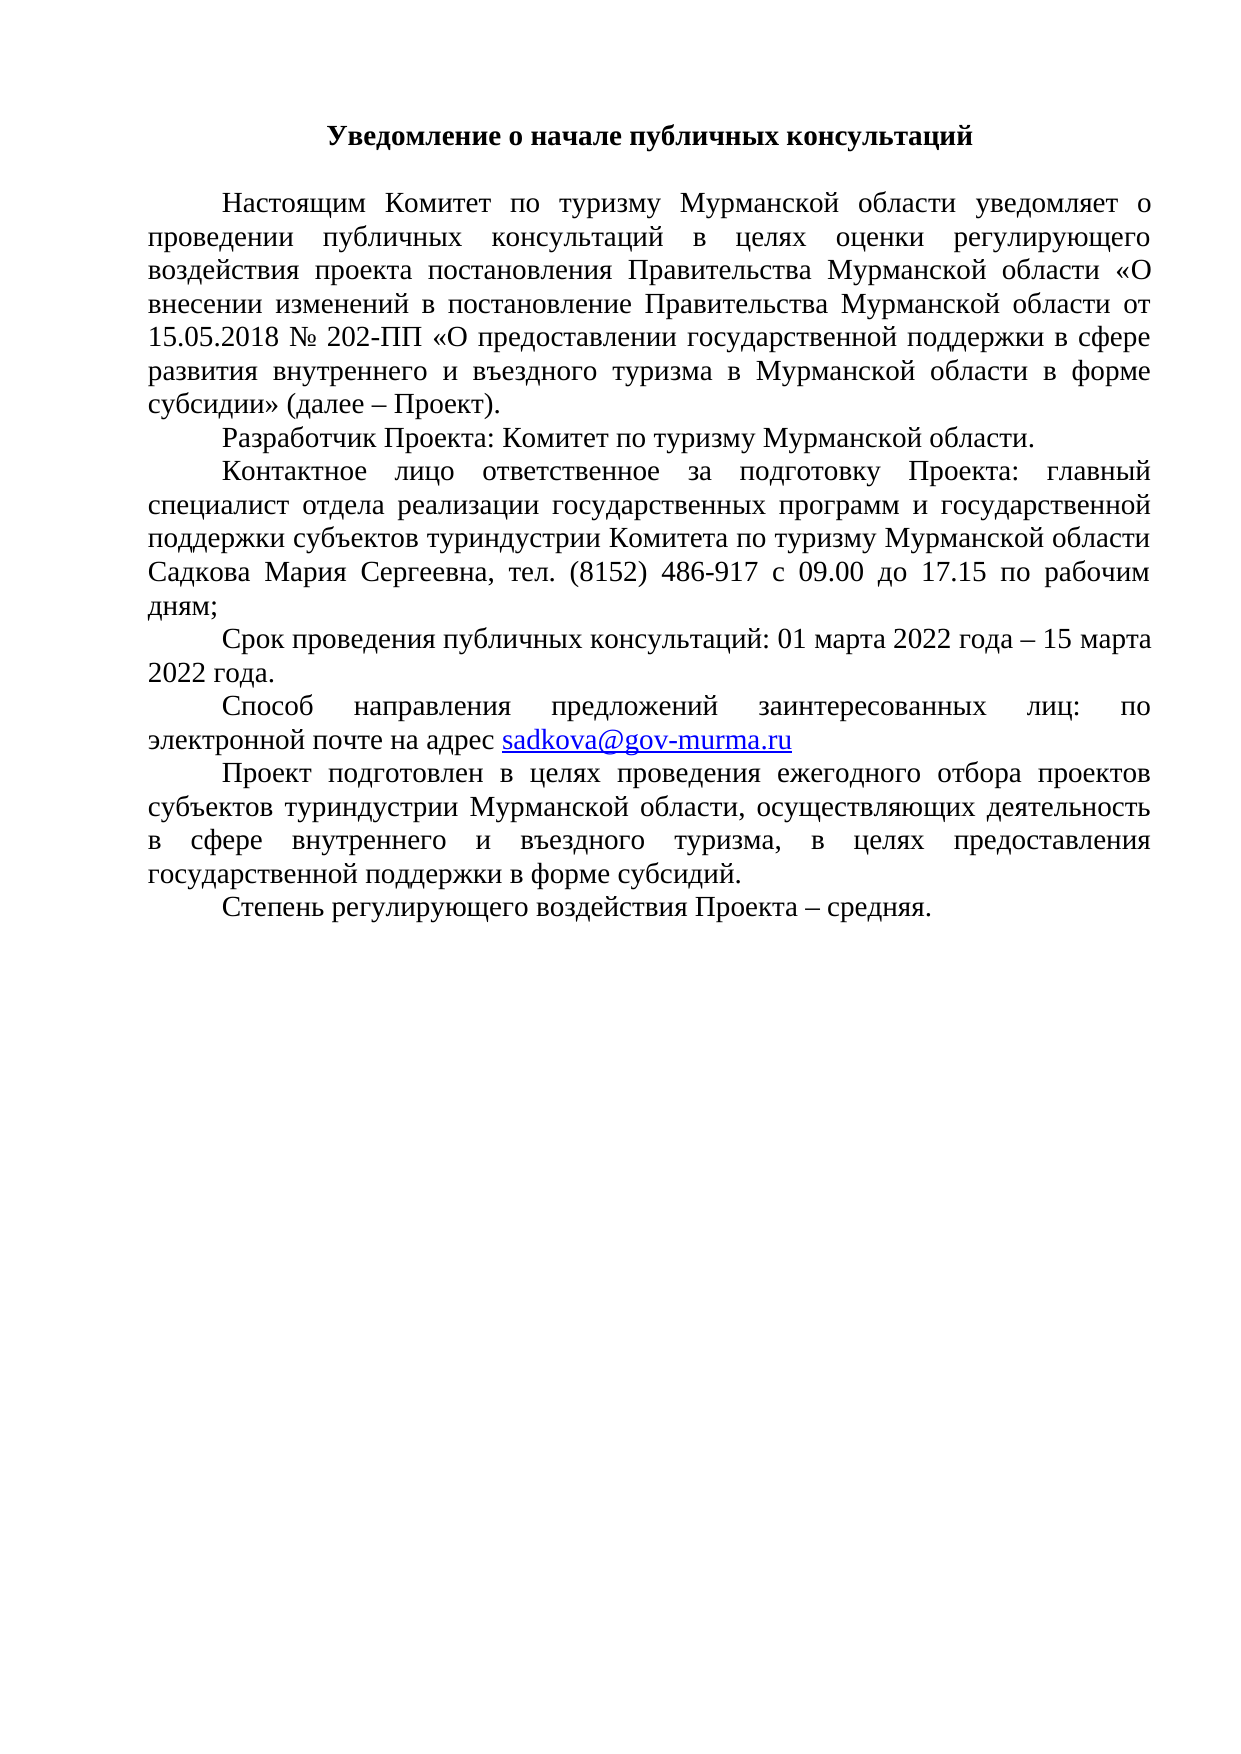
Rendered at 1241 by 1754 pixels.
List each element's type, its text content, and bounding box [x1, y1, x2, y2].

title Контактное лицо ответственное за подготовку Проекта: главный специалист отдела реализации государственных программ и государственной поддержки субъектов туриндустрии Комитета по туризму Мурманской области Садкова Мария Сергеевна, тел. (8152) 486-917 с 09.00 до 17.15 по рабочим дням; [148, 453, 1152, 621]
text Уведомление о начале публичных консультаций [148, 118, 1152, 152]
title Проект подготовлен в целях проведения ежегодного отбора проектов субъектов туриндустрии Мурманской области, осуществляющих деятельность в сфере внутреннего и въездного туризма, в целях предоставления государственной поддержки в форме субсидий. [148, 755, 1152, 889]
title Срок проведения публичных консультаций: 01 марта 2022 года – 15 марта 2022 года. [148, 621, 1152, 688]
title Разработчик Проекта: Комитет по туризму Мурманской области. [148, 420, 1152, 453]
title Настоящим Комитет по туризму Мурманской области уведомляет о проведении публичных консультаций в целях оценки регулирующего воздействия проекта постановления Правительства Мурманской области «О внесении изменений в постановление Правительства Мурманской области от 15.05.2018 № 202-ПП «О предоставлении государственной поддержки в сфере развития внутреннего и въездного туризма в Мурманской области в форме субсидии» (далее – Проект). [148, 185, 1152, 420]
title Способ направления предложений заинтересованных лиц: по электронной почте на адрес sadkova@gov-murma.ru [148, 688, 1152, 755]
title Степень регулирующего воздействия Проекта – средняя. [148, 889, 1152, 923]
